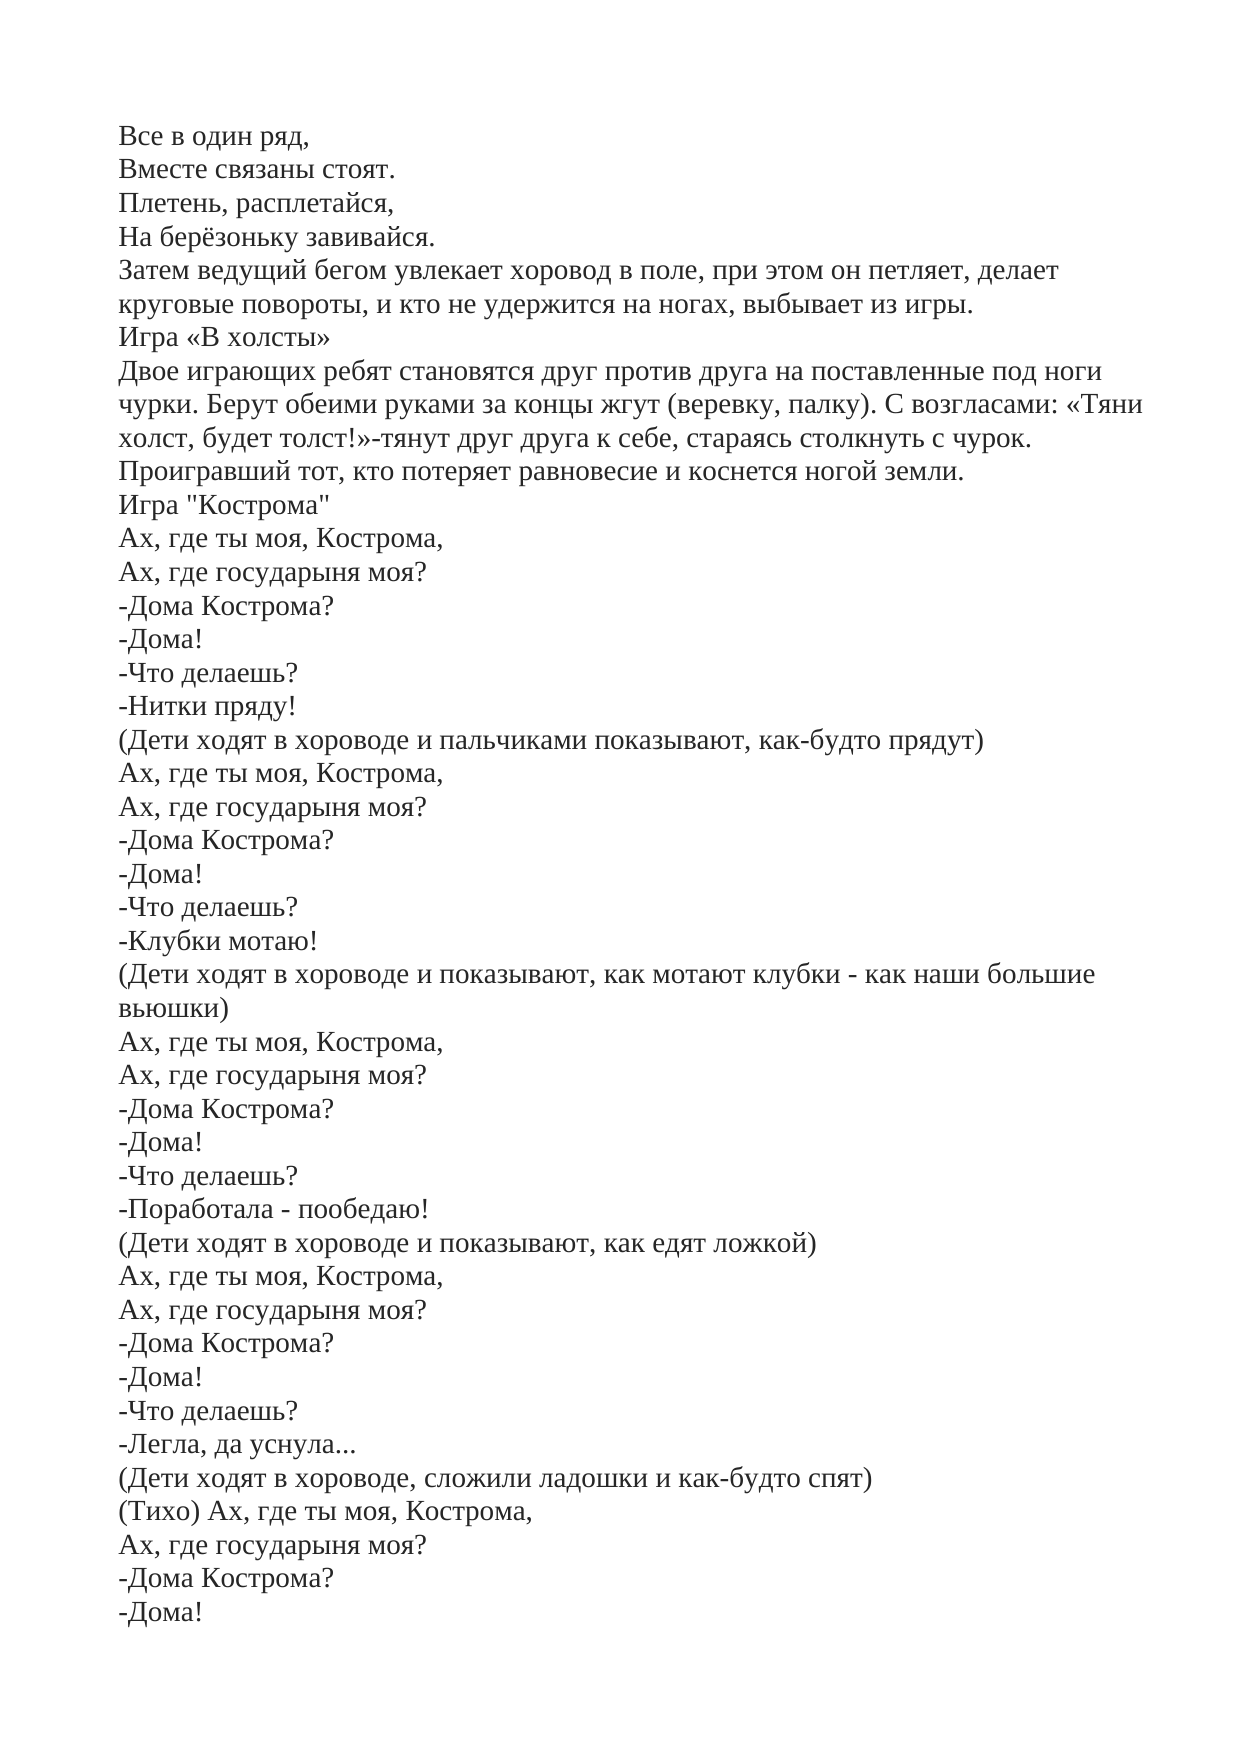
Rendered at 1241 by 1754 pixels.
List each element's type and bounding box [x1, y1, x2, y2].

text [118, 118, 1152, 1627]
